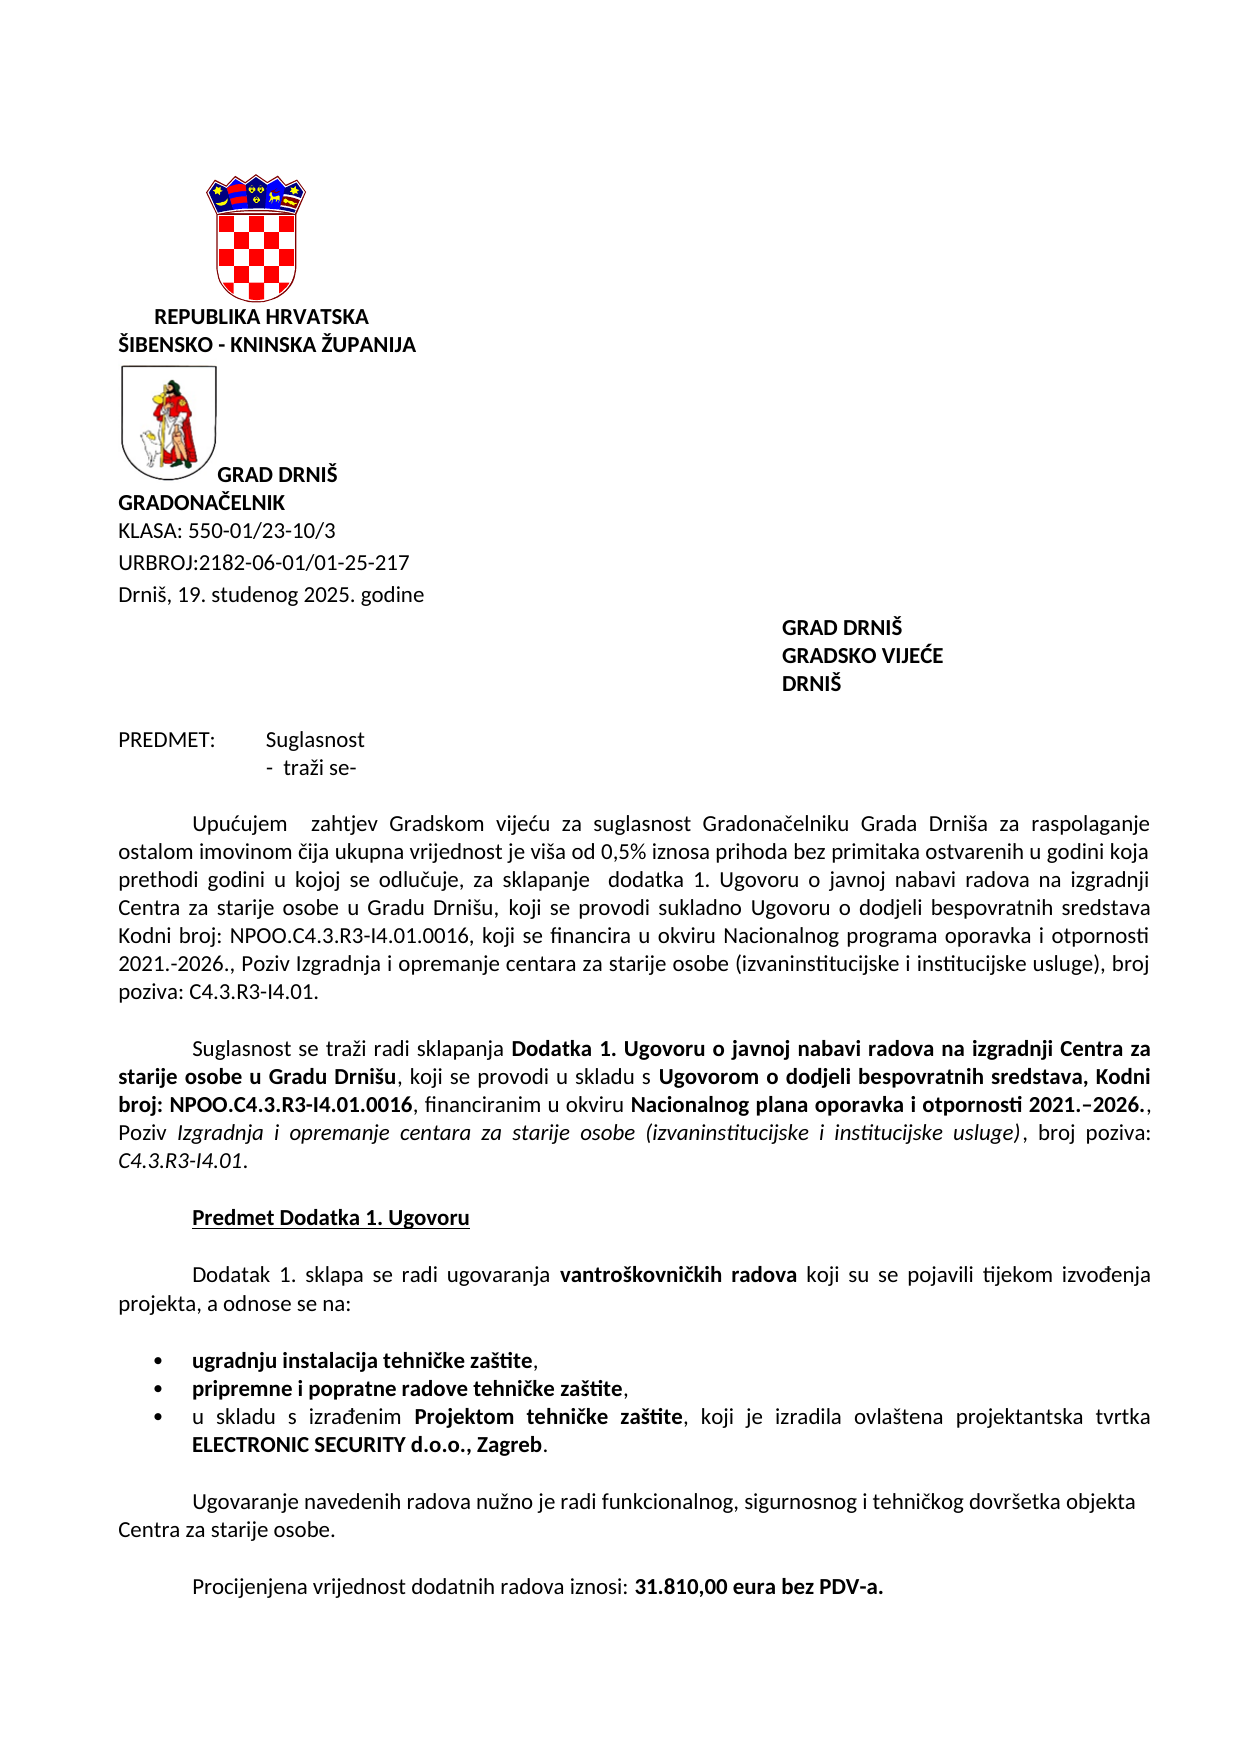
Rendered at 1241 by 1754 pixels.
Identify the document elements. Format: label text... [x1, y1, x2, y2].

text REPUBLIKA HRVATSKA [118, 302, 1152, 330]
list ugradnju instalacija tehničke zaštite, [154, 1346, 1152, 1374]
text GRAD DRNIŠ [118, 358, 1152, 488]
text Drniš, 19. studenog 2025. godine [118, 581, 1152, 608]
text ŠIBENSKO - KNINSKA ŽUPANIJA [118, 330, 1152, 358]
text Suglasnost se traži radi sklapanja Dodatka 1. Ugovoru o javnoj nabavi radova na izgradnji Centra za starije osobe u Gradu Drnišu, koji se provodi u skladu s Ugovorom o dodjeli bespovratnih sredstava, Kodni broj: NPOO.C4.3.R3-I4.01.0016, financiranim u okviru Nacionalnog plana oporavka i otpornosti 2021.–2026., Poziv Izgradnja i opremanje centara za starije osobe (izvaninstitucijske i institucijske usluge), broj poziva: C4.3.R3-I4.01. [118, 1034, 1152, 1174]
text GRAD DRNIŠ [118, 613, 1152, 641]
text GRADONAČELNIK [118, 488, 1152, 516]
text Predmet Dodatka 1. Ugovoru [118, 1203, 1152, 1231]
list pripremne i popratne radove tehničke zaštite, [154, 1374, 1152, 1402]
text Upućujem zahtjev Gradskom vijeću za suglasnost Gradonačelniku Grada Drniša za raspolaganje ostalom imovinom čija ukupna vrijednost je viša od 0,5% iznosa prihoda bez primitaka ostvarenih u godini koja prethodi godini u kojoj se odlučuje, za sklapanje dodatka 1. Ugovoru o javnoj nabavi radova na izgradnji Centra za starije osobe u Gradu Drnišu, koji se provodi sukladno Ugovoru o dodjeli bespovratnih sredstava Kodni broj: NPOO.C4.3.R3-I4.01.0016, koji se financira u okviru Nacionalnog programa oporavka i otpornosti 2021.-2026., Poziv Izgradnja i opremanje centara za starije osobe (izvaninstitucijske i institucijske usluge), broj poziva: C4.3.R3-I4.01. [118, 809, 1152, 1005]
text KLASA: 550-01/23-10/3 [118, 516, 1152, 544]
text Ugovaranje navedenih radova nužno je radi funkcionalnog, sigurnosnog i tehničkog dovršetka objekta Centra za starije osobe. [118, 1487, 1152, 1543]
text URBROJ:2182-06-01/01-25-217 [118, 548, 1152, 576]
text GRADSKO VIJEĆE [708, 641, 1152, 669]
list u skladu s izrađenim Projektom tehničke zaštite, koji je izradila ovlaštena projektantska tvrtka ELECTRONIC SECURITY d.o.o., Zagreb. [154, 1402, 1152, 1458]
text Procijenjena vrijednost dodatnih radova iznosi: 31.810,00 eura bez PDV-a. [118, 1572, 1152, 1600]
text DRNIŠ [708, 669, 1152, 697]
text - traži se- [192, 753, 1152, 781]
text Dodatak 1. sklapa se radi ugovaranja vantroškovničkih radova koji su se pojavili tijekom izvođenja projekta, a odnose se na: [118, 1261, 1152, 1317]
text PREDMET: Suglasnost [118, 725, 1152, 753]
picture [118, 358, 218, 483]
